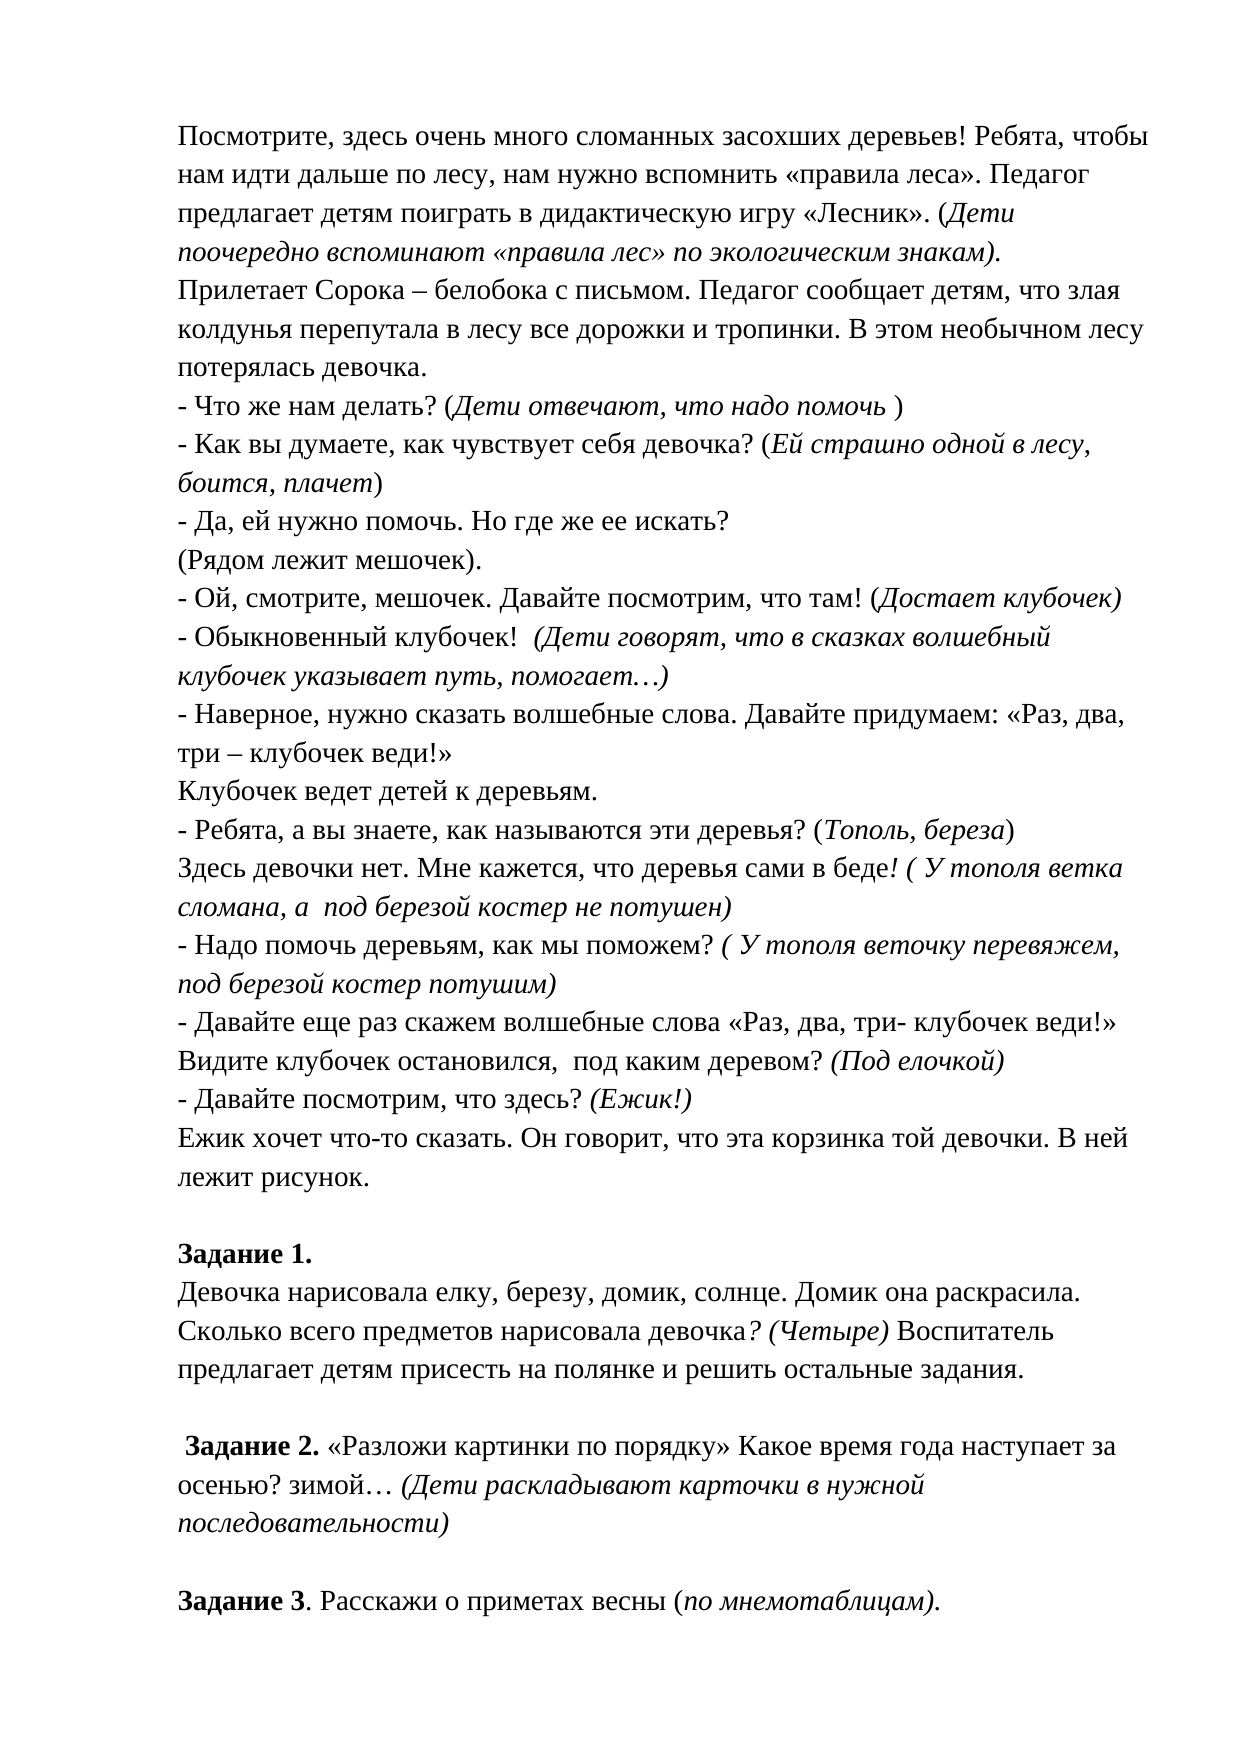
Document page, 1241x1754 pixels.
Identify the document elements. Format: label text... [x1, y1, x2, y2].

list Прилетает Сорока – белобока с письмом. Педагог сообщает детям, что злая колдунья перепутала в лесу все дорожки и тропинки. В этом необычном лесу потерялась девочка. [177, 272, 1152, 383]
list - Надо помочь деревьям, как мы поможем? ( У тополя веточку перевяжем, под березой костер потушим) [177, 927, 1152, 999]
list - Давайте посмотрим, что здесь? (Ежик!) [177, 1082, 1152, 1115]
list Задание 3. Расскажи о приметах весны (по мнемотаблицам). [177, 1583, 1152, 1616]
list - Обыкновенный клубочек! (Дети говорят, что в сказках волшебный клубочек указывает путь, помогает…) [177, 619, 1152, 691]
list Клубочек ведет детей к деревьям. [177, 773, 1152, 807]
list Ежик хочет что-то сказать. Он говорит, что эта корзинка той девочки. В ней лежит рисунок. [177, 1120, 1152, 1192]
list - Ой, смотрите, мешочек. Давайте посмотрим, что там! (Достает клубочек) [177, 581, 1152, 614]
list - Давайте еще раз скажем волшебные слова «Раз, два, три- клубочек веди!» [177, 1004, 1152, 1038]
list Посмотрите, здесь очень много сломанных засохших деревьев! Ребята, чтобы нам идти дальше по лесу, нам нужно вспомнить «правила леса». Педагог предлагает детям поиграть в дидактическую игру «Лесник». (Дети поочередно вспоминают «правила лес» по экологическим знакам). [177, 118, 1152, 267]
list - Да, ей нужно помочь. Но где же ее искать? [177, 503, 1152, 537]
list Видите клубочек остановился, под каким деревом? (Под елочкой) [177, 1043, 1152, 1077]
list - Ребята, а вы знаете, как называются эти деревья? (Тополь, береза) [177, 812, 1152, 845]
list Задание 1. [177, 1236, 1152, 1269]
list Задание 2. «Разложи картинки по порядку» Какое время года наступает за осенью? зимой… (Дети раскладывают карточки в нужной последовательности) [177, 1428, 1152, 1539]
list - Что же нам делать? (Дети отвечают, что надо помочь ) [177, 388, 1152, 421]
list (Рядом лежит мешочек). [177, 542, 1152, 576]
list - Наверное, нужно сказать волшебные слова. Давайте придумаем: «Раз, два, три – клубочек веди!» [177, 696, 1152, 768]
list Девочка нарисовала елку, березу, домик, солнце. Домик она раскрасила. Сколько всего предметов нарисовала девочка? (Четыре) Воспитатель предлагает детям присесть на полянке и решить остальные задания. [177, 1274, 1152, 1385]
list - Как вы думаете, как чувствует себя девочка? (Ей страшно одной в лесу, боится, плачет) [177, 426, 1152, 498]
list Здесь девочки нет. Мне кажется, что деревья сами в беде! ( У тополя ветка сломана, а под березой костер не потушен) [177, 850, 1152, 922]
